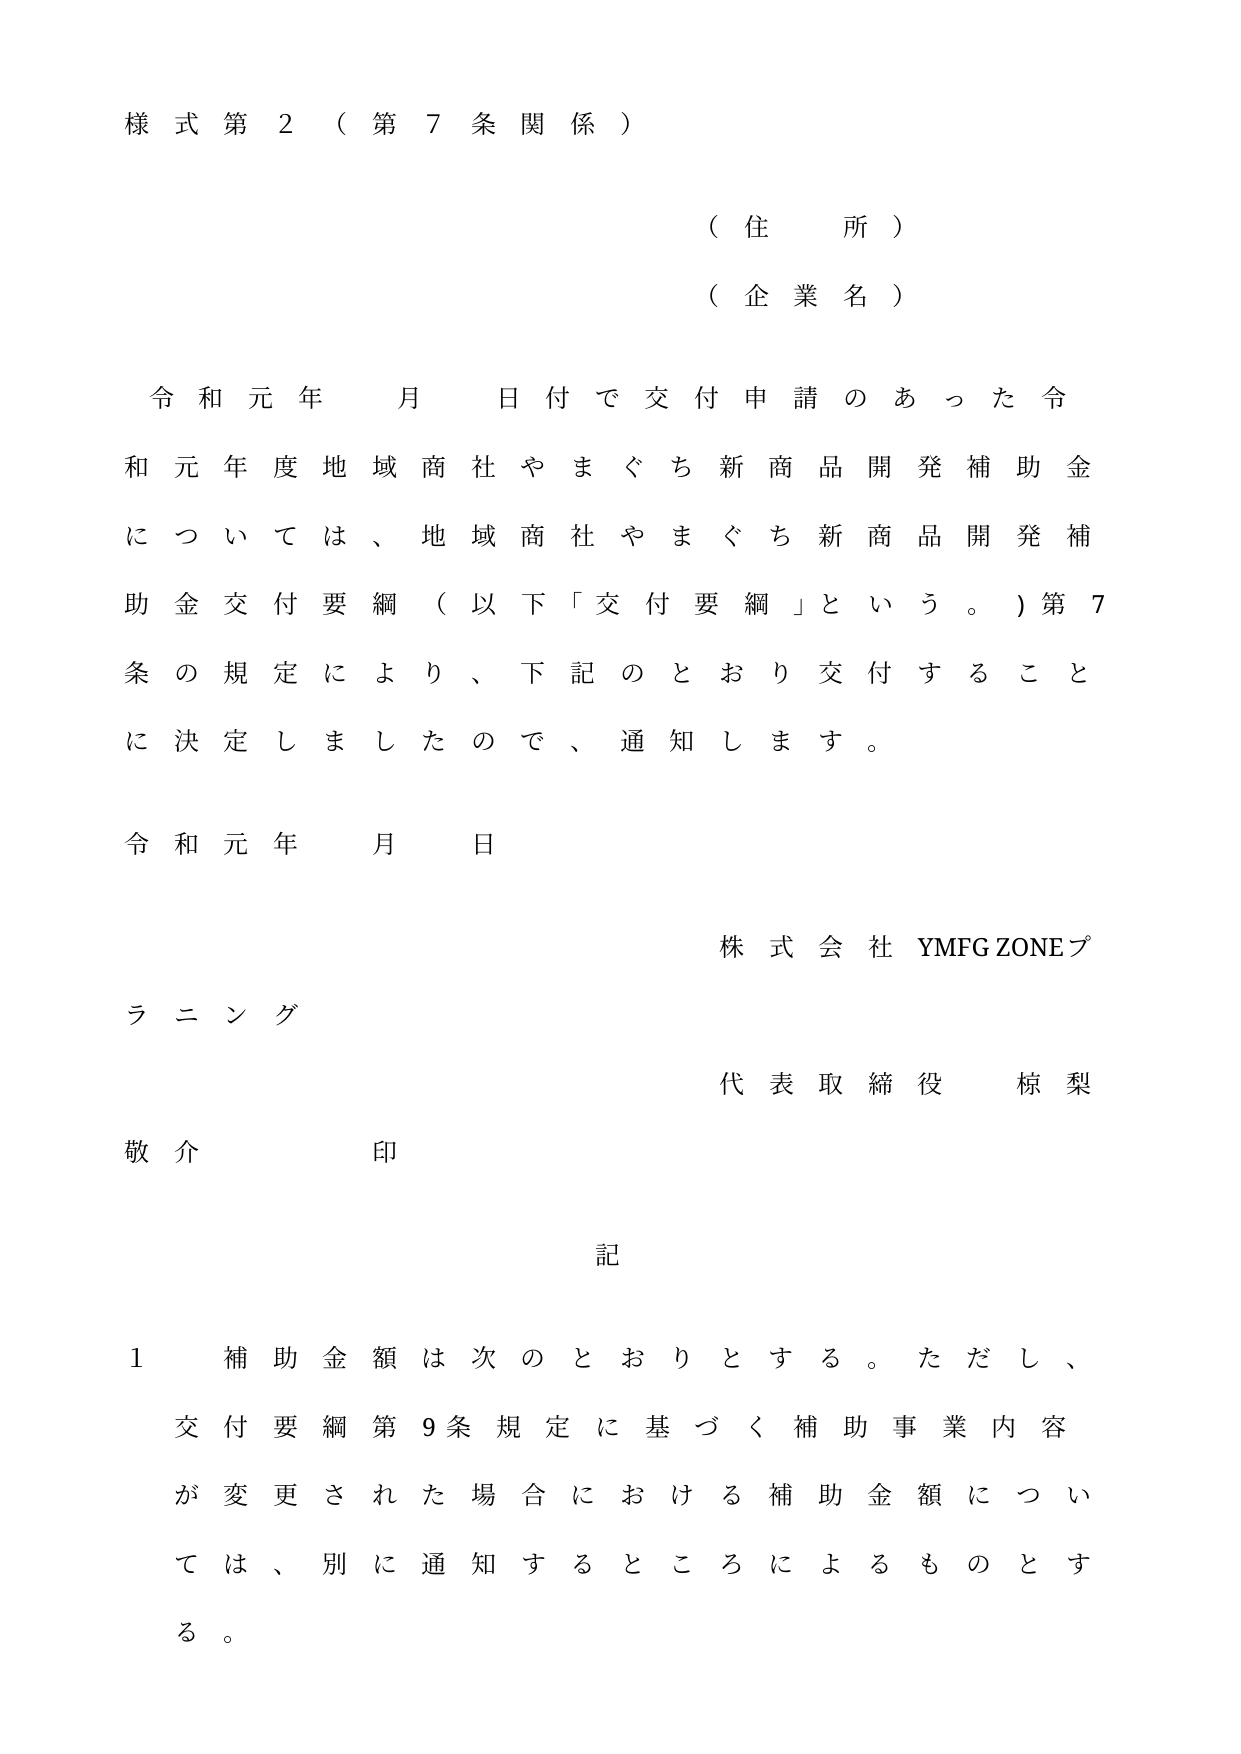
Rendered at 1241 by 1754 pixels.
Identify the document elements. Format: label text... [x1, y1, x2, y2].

subtitle 記 [124, 1220, 1116, 1288]
text （企業名） [124, 260, 1116, 329]
text 令和元年 月 日付で交付申請のあった令和元年度地域商社やまぐち新商品開発補助金については、地域商社やまぐち新商品開発補助金交付要綱（以下｢交付要綱｣という。)第7条の規定により、下記のとおり交付することに決定しましたので、通知します。 [124, 363, 1116, 774]
text 令和元年 月 日 [124, 808, 1116, 877]
text 代表取締役 椋梨 敬介 印 [124, 1048, 1116, 1185]
text 株式会社YMFG ZONEプラニング [124, 911, 1116, 1048]
text （住 所） [124, 192, 1116, 260]
text 様式第２（第７条関係） [124, 89, 1116, 157]
text １ 補助金額は次のとおりとする。ただし、交付要綱第9条規定に基づく補助事業内容が変更された場合における補助金額については、別に通知するところによるものとする。 [124, 1322, 1116, 1665]
